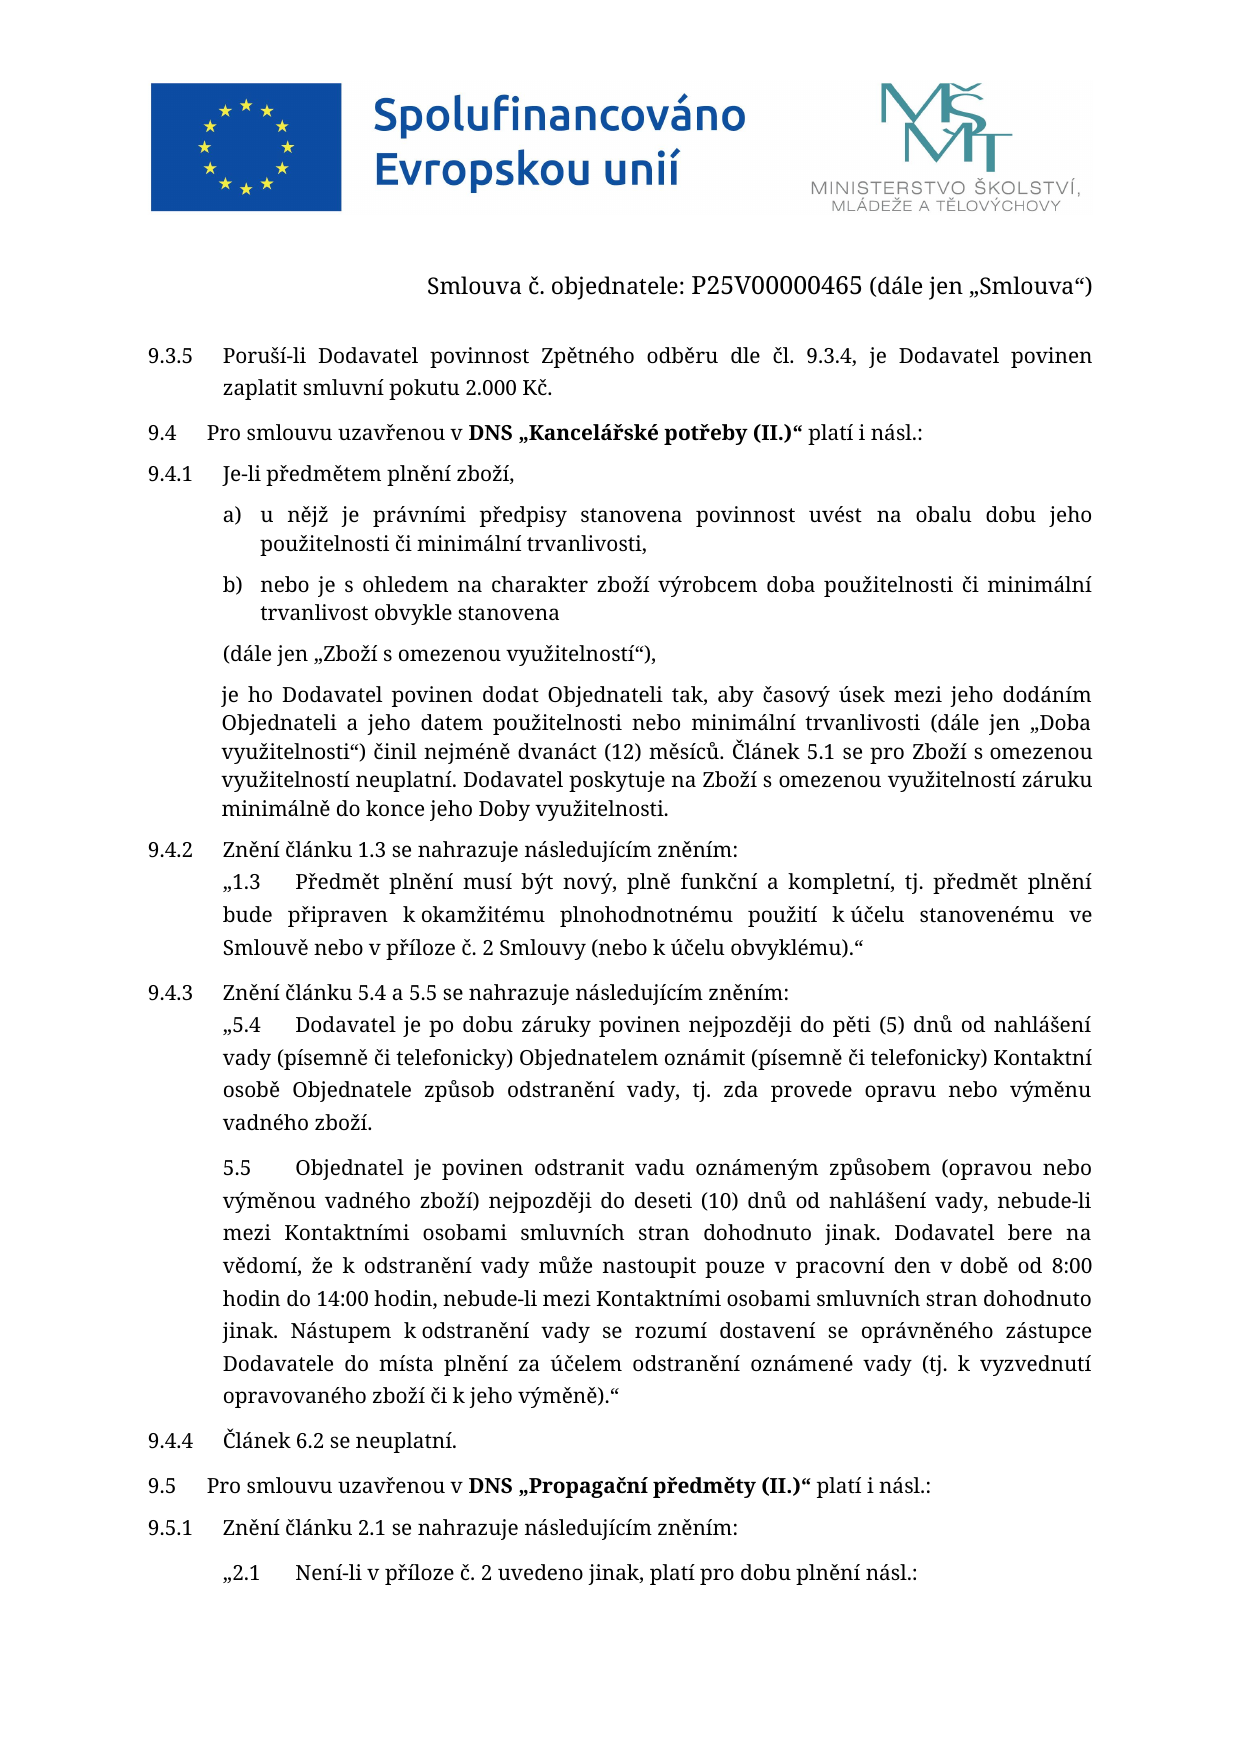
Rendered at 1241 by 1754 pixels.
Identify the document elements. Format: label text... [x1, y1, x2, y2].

text je ho Dodavatel povinen dodat Objednateli tak, aby časový úsek mezi jeho dodáním Objednateli a jeho datem použitelnosti nebo minimální trvanlivosti (dále jen „Doba využitelnosti“) činil nejméně dvanáct (12) měsíců. Článek 5.1 se pro Zboží s omezenou využitelností neuplatní. Dodavatel poskytuje na Zboží s omezenou využitelností záruku minimálně do konce jeho Doby využitelnosti. [221, 680, 1093, 822]
list Pro smlouvu uzavřenou v DNS „Kancelářské potřeby (II.)“ platí i násl.: [148, 418, 1093, 447]
list Znění článku 1.3 se nahrazuje následujícím zněním: [148, 835, 1093, 863]
list nebo je s ohledem na charakter zboží výrobcem doba použitelnosti či minimální trvanlivost obvykle stanovena [223, 570, 1093, 627]
list 5.5 Objednatel je povinen odstranit vadu oznámeným způsobem (opravou nebo výměnou vadného zboží) nejpozději do deseti (10) dnů od nahlášení vady, nebude-li mezi Kontaktními osobami smluvních stran dohodnuto jinak. Dodavatel bere na vědomí, že k odstranění vady může nastoupit pouze v pracovní den v době od 8:00 hodin do 14:00 hodin, nebude-li mezi Kontaktními osobami smluvních stran dohodnuto jinak. Nástupem k odstranění vady se rozumí dostavení se oprávněného zástupce Dodavatele do místa plnění za účelem odstranění oznámené vady (tj. k vyzvednutí opravovaného zboží či k jeho výměně).“ [223, 1153, 1093, 1410]
text (dále jen „Zboží s omezenou využitelností“), [223, 639, 1093, 668]
list Článek 6.2 se neuplatní. [148, 1427, 1093, 1455]
list Znění článku 5.4 a 5.5 se nahrazuje následujícím zněním: [148, 978, 1093, 1006]
list Je-li předmětem plnění zboží, [148, 459, 1093, 488]
list u nějž je právními předpisy stanovena povinnost uvést na obalu dobu jeho použitelnosti či minimální trvanlivosti, [223, 500, 1093, 557]
picture [147, 80, 1093, 215]
list „5.4 Dodavatel je po dobu záruky povinen nejpozději do pěti (5) dnů od nahlášení vady (písemně či telefonicky) Objednatelem oznámit (písemně či telefonicky) Kontaktní osobě Objednatele způsob odstranění vady, tj. zda provede opravu nebo výměnu vadného zboží. [223, 1010, 1093, 1137]
list Znění článku 2.1 se nahrazuje následujícím zněním: [148, 1513, 1093, 1541]
list „2.1 Není-li v příloze č. 2 uvedeno jinak, platí pro dobu plnění násl.: [223, 1558, 1093, 1586]
list Pro smlouvu uzavřenou v DNS „Propagační předměty (II.)“ platí i násl.: [148, 1472, 1093, 1500]
list Poruší-li Dodavatel povinnost Zpětného odběru dle čl. 9.3.4, je Dodavatel povinen zaplatit smluvní pokutu 2.000 Kč. [148, 341, 1093, 402]
list „1.3 Předmět plnění musí být nový, plně funkční a kompletní, tj. předmět plnění bude připraven k okamžitému plnohodnotnému použití k účelu stanovenému ve Smlouvě nebo v příloze č. 2 Smlouvy (nebo k účelu obvyklému).“ [223, 867, 1093, 961]
